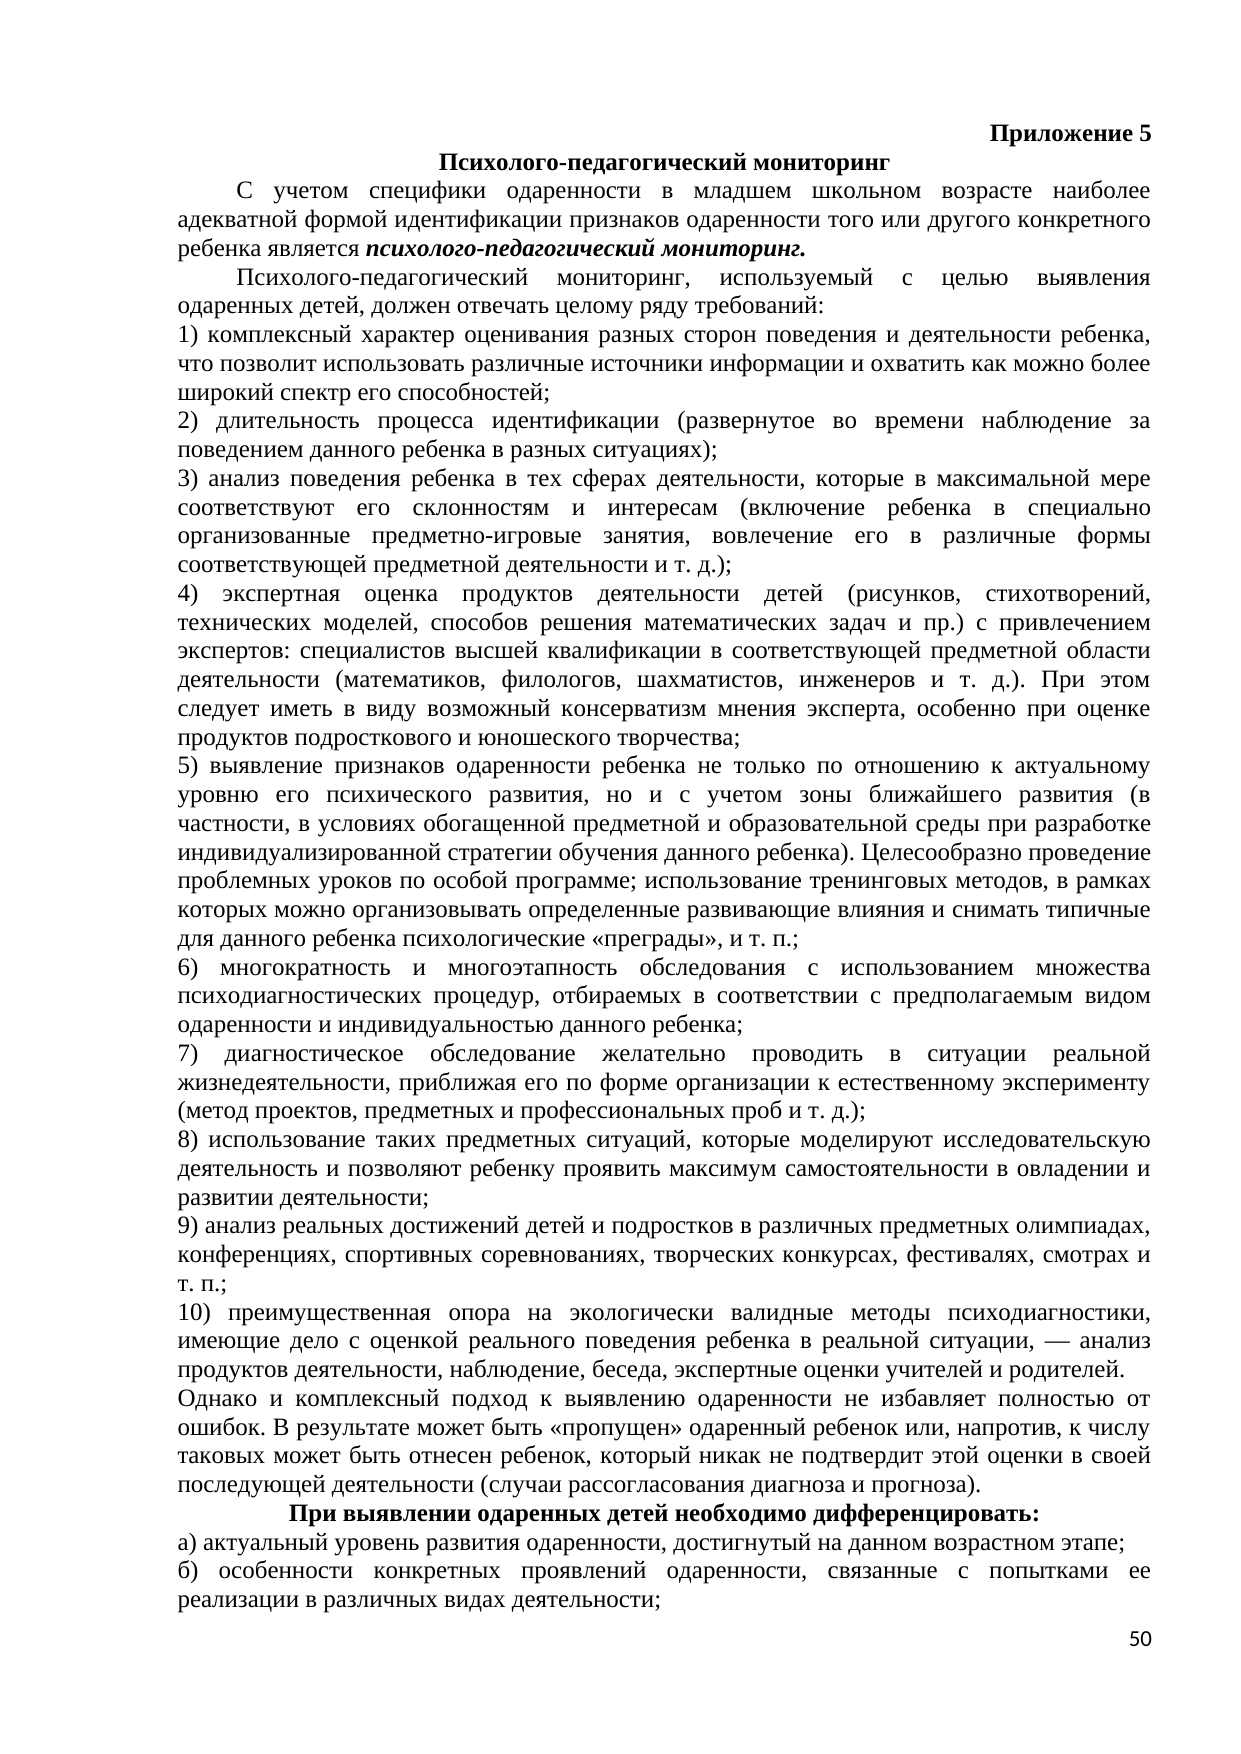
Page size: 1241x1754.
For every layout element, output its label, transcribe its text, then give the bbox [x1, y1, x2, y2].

text 10) преимущественная опора на экологически валидные методы психодиагностики, имеющие дело с оценкой реального поведения ребенка в реальной ситуации, — анализ продуктов деятельности, наблюдение, беседа, экспертные оценки учителей и родителей. [177, 1297, 1152, 1383]
text Приложение 5 [177, 118, 1152, 147]
text При выявлении одаренных детей необходимо дифференцировать: [177, 1498, 1152, 1527]
text 8) использование таких предметных ситуаций, которые моделируют исследовательскую деятельность и позволяют ребенку проявить максимум самостоятельности в овладении и развитии деятельности; [177, 1124, 1152, 1211]
text 6) многократность и многоэтапность обследования с использованием множества психодиагностических процедур, отбираемых в соответствии с предполагаемым видом одаренности и индивидуальностью данного ребенка; [177, 952, 1152, 1038]
text Психолого-педагогический мониторинг [177, 147, 1152, 176]
text Однако и комплексный подход к выявлению одаренности не избавляет полностью от ошибок. В результате может быть «пропущен» одаренный ребенок или, напротив, к числу таковых может быть отнесен ребенок, который никак не подтвердит этой оценки в своей последующей деятельности (случаи рассогласования диагноза и прогноза). [177, 1383, 1152, 1498]
text а) актуальный уровень развития одаренности, достигнутый на данном возрастном этапе; [177, 1527, 1152, 1556]
text 3) анализ поведения ребенка в тех сферах деятельности, которые в максимальной мере соответствуют его склонностям и интересам (включение ребенка в специально организованные предметно-игровые занятия, вовлечение его в различные формы соответствующей предметной деятельности и т. д.); [177, 463, 1152, 578]
text С учетом специфики одаренности в младшем школьном возрасте наиболее адекватной формой идентификации признаков одаренности того или другого конкретного ребенка является психолого-педагогический мониторинг. [177, 176, 1152, 262]
text 1) комплексный характер оценивания разных сторон поведения и деятельности ребенка, что позволит использовать различные источники информации и охватить как можно более широкий спектр его способностей; [177, 319, 1152, 406]
text 5) выявление признаков одаренности ребенка не только по отношению к актуальному уровню его психического развития, но и с учетом зоны ближайшего развития (в частности, в условиях обогащенной предметной и образовательной среды при разработке индивидуализированной стратегии обучения данного ребенка). Целесообразно проведение проблемных уроков по особой программе; использование тренинговых методов, в рамках которых можно организовывать определенные развивающие влияния и снимать типичные для данного ребенка психологические «преграды», и т. п.; [177, 751, 1152, 952]
text б) особенности конкретных проявлений одаренности, связанные с попытками ее реализации в различных видах деятельности; [177, 1556, 1152, 1613]
text 2) длительность процесса идентификации (развернутое во времени наблюдение за поведением данного ребенка в разных ситуациях); [177, 406, 1152, 463]
text 4) экспертная оценка продуктов деятельности детей (рисунков, стихотворений, технических моделей, способов решения математических задач и пр.) с привлечением экспертов: специалистов высшей квалификации в соответствующей предметной области деятельности (математиков, филологов, шахматистов, инженеров и т. д.). При этом следует иметь в виду возможный консерватизм мнения эксперта, особенно при оценке продуктов подросткового и юношеского творчества; [177, 578, 1152, 751]
text Психолого-педагогический мониторинг, используемый с целью выявления одаренных детей, должен отвечать целому ряду требований: [177, 262, 1152, 319]
text 7) диагностическое обследование желательно проводить в ситуации реальной жизнедеятельности, приближая его по форме организации к естественному эксперименту (метод проектов, предметных и профессиональных проб и т. д.); [177, 1038, 1152, 1124]
text 9) анализ реальных достижений детей и подростков в различных предметных олимпиадах, конференциях, спортивных соревнованиях, творческих конкурсах, фестивалях, смотрах и т. п.; [177, 1211, 1152, 1297]
